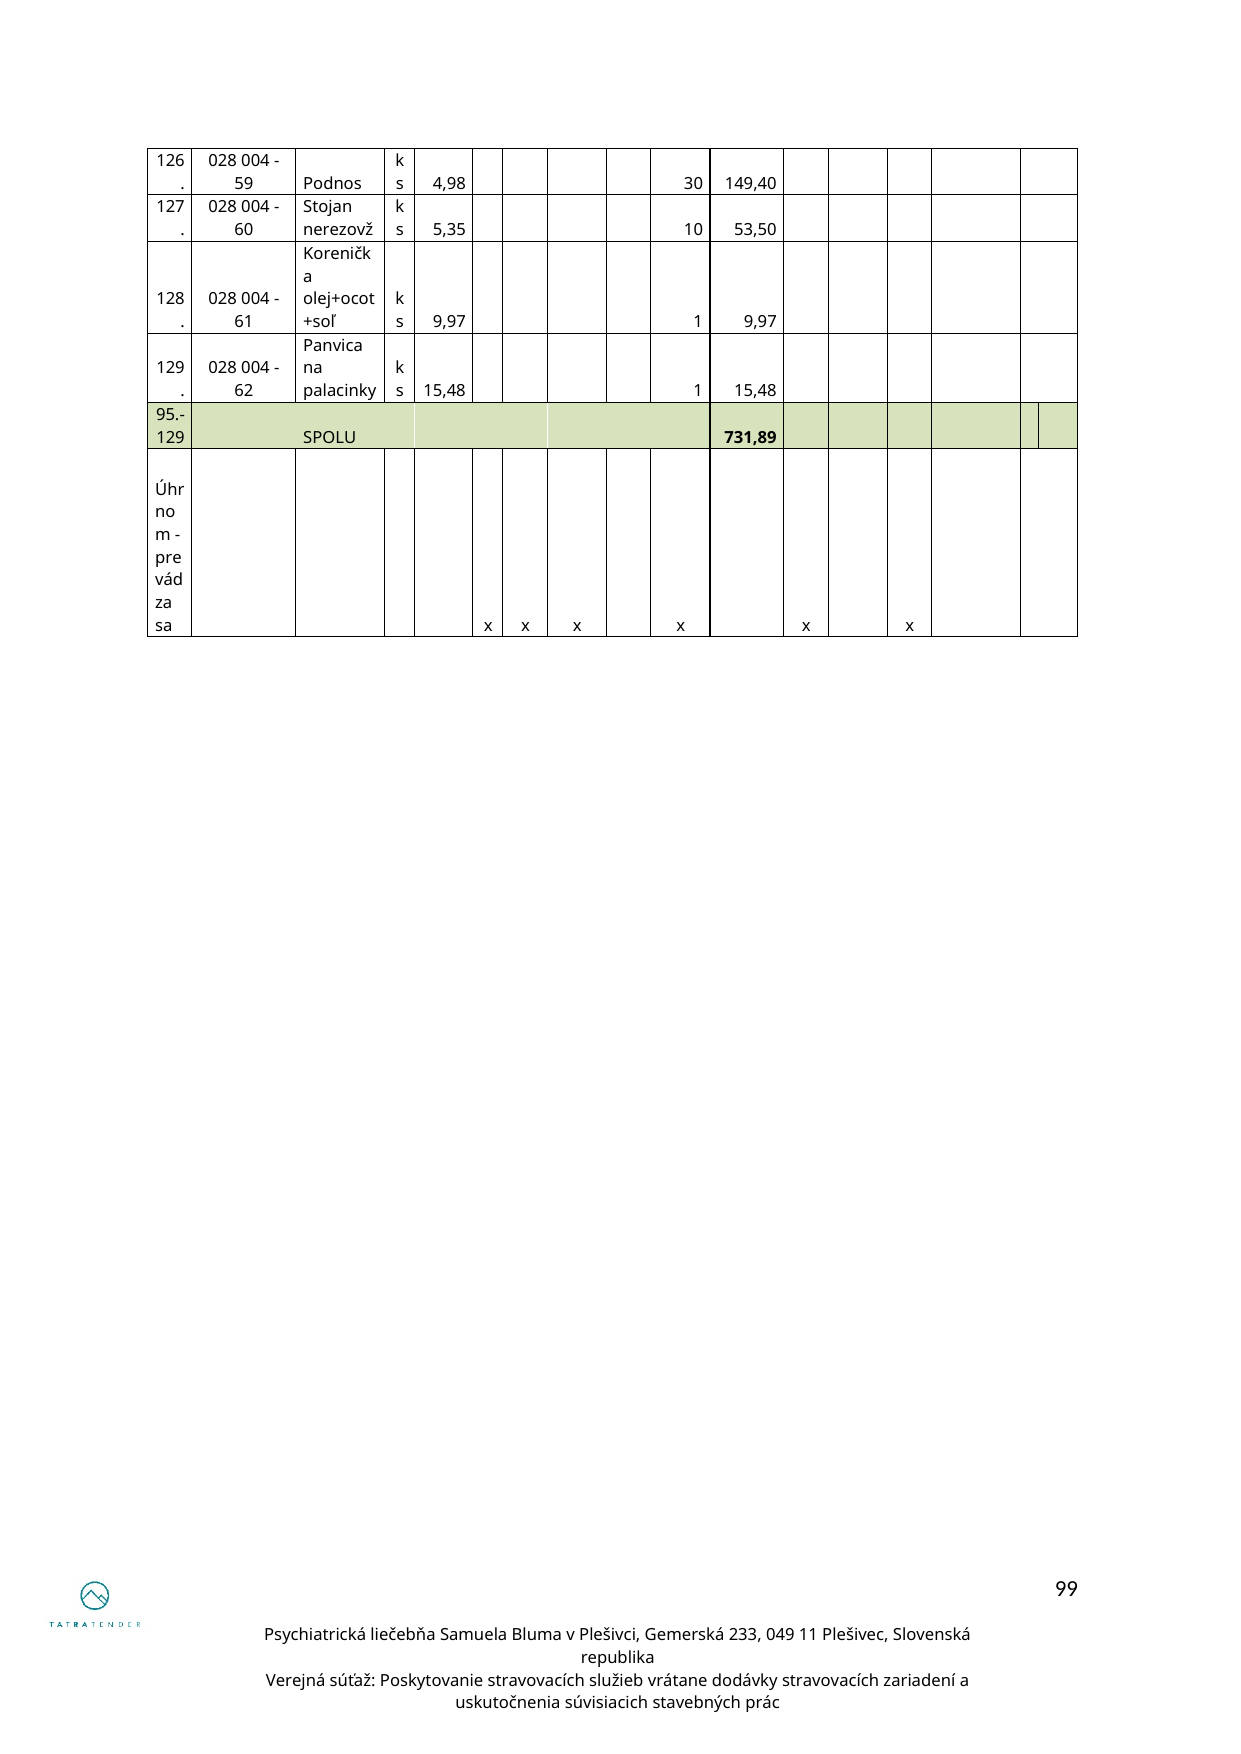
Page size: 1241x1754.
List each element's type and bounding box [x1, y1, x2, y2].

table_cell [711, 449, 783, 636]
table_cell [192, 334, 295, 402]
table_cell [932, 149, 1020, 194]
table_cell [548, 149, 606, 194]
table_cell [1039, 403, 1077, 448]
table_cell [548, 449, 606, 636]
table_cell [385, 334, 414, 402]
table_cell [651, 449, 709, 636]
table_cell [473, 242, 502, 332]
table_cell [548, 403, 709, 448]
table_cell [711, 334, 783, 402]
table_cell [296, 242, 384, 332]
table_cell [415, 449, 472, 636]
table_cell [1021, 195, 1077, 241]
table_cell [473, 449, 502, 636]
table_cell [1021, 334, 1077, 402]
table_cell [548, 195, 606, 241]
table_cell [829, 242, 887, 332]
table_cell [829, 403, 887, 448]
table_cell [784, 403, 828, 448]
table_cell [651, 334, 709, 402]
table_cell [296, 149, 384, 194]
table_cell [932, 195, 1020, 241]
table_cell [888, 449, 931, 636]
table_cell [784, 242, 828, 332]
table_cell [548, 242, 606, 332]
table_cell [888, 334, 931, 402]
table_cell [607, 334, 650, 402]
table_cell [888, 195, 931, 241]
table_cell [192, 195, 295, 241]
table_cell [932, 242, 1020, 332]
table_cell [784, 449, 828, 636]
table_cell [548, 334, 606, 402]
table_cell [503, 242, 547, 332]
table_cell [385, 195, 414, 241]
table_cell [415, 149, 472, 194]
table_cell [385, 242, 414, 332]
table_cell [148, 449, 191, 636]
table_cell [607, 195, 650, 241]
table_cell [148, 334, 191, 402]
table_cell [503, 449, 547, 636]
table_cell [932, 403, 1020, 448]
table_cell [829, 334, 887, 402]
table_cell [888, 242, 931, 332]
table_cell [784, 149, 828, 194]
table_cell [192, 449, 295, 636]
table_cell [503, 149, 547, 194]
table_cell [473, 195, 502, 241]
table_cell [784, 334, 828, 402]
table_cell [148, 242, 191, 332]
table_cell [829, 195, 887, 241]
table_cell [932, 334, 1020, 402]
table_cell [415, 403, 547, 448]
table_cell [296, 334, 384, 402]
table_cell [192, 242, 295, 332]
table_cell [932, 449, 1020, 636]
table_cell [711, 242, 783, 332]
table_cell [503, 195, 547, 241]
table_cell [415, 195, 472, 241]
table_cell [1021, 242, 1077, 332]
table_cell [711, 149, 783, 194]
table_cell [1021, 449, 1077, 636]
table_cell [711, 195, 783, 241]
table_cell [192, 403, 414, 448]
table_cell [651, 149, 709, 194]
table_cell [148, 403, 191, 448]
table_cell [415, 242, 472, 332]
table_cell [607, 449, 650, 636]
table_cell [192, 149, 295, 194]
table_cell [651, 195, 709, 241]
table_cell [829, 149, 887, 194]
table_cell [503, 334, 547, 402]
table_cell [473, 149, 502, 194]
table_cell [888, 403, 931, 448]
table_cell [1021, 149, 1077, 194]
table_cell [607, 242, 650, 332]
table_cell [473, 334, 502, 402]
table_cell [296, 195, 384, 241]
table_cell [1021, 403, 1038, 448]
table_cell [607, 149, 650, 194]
picture [28, 1557, 161, 1651]
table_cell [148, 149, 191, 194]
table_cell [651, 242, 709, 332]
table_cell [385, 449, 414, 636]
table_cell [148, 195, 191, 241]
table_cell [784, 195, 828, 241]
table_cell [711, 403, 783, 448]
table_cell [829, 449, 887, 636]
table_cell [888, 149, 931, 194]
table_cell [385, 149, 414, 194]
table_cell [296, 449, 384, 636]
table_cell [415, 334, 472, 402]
